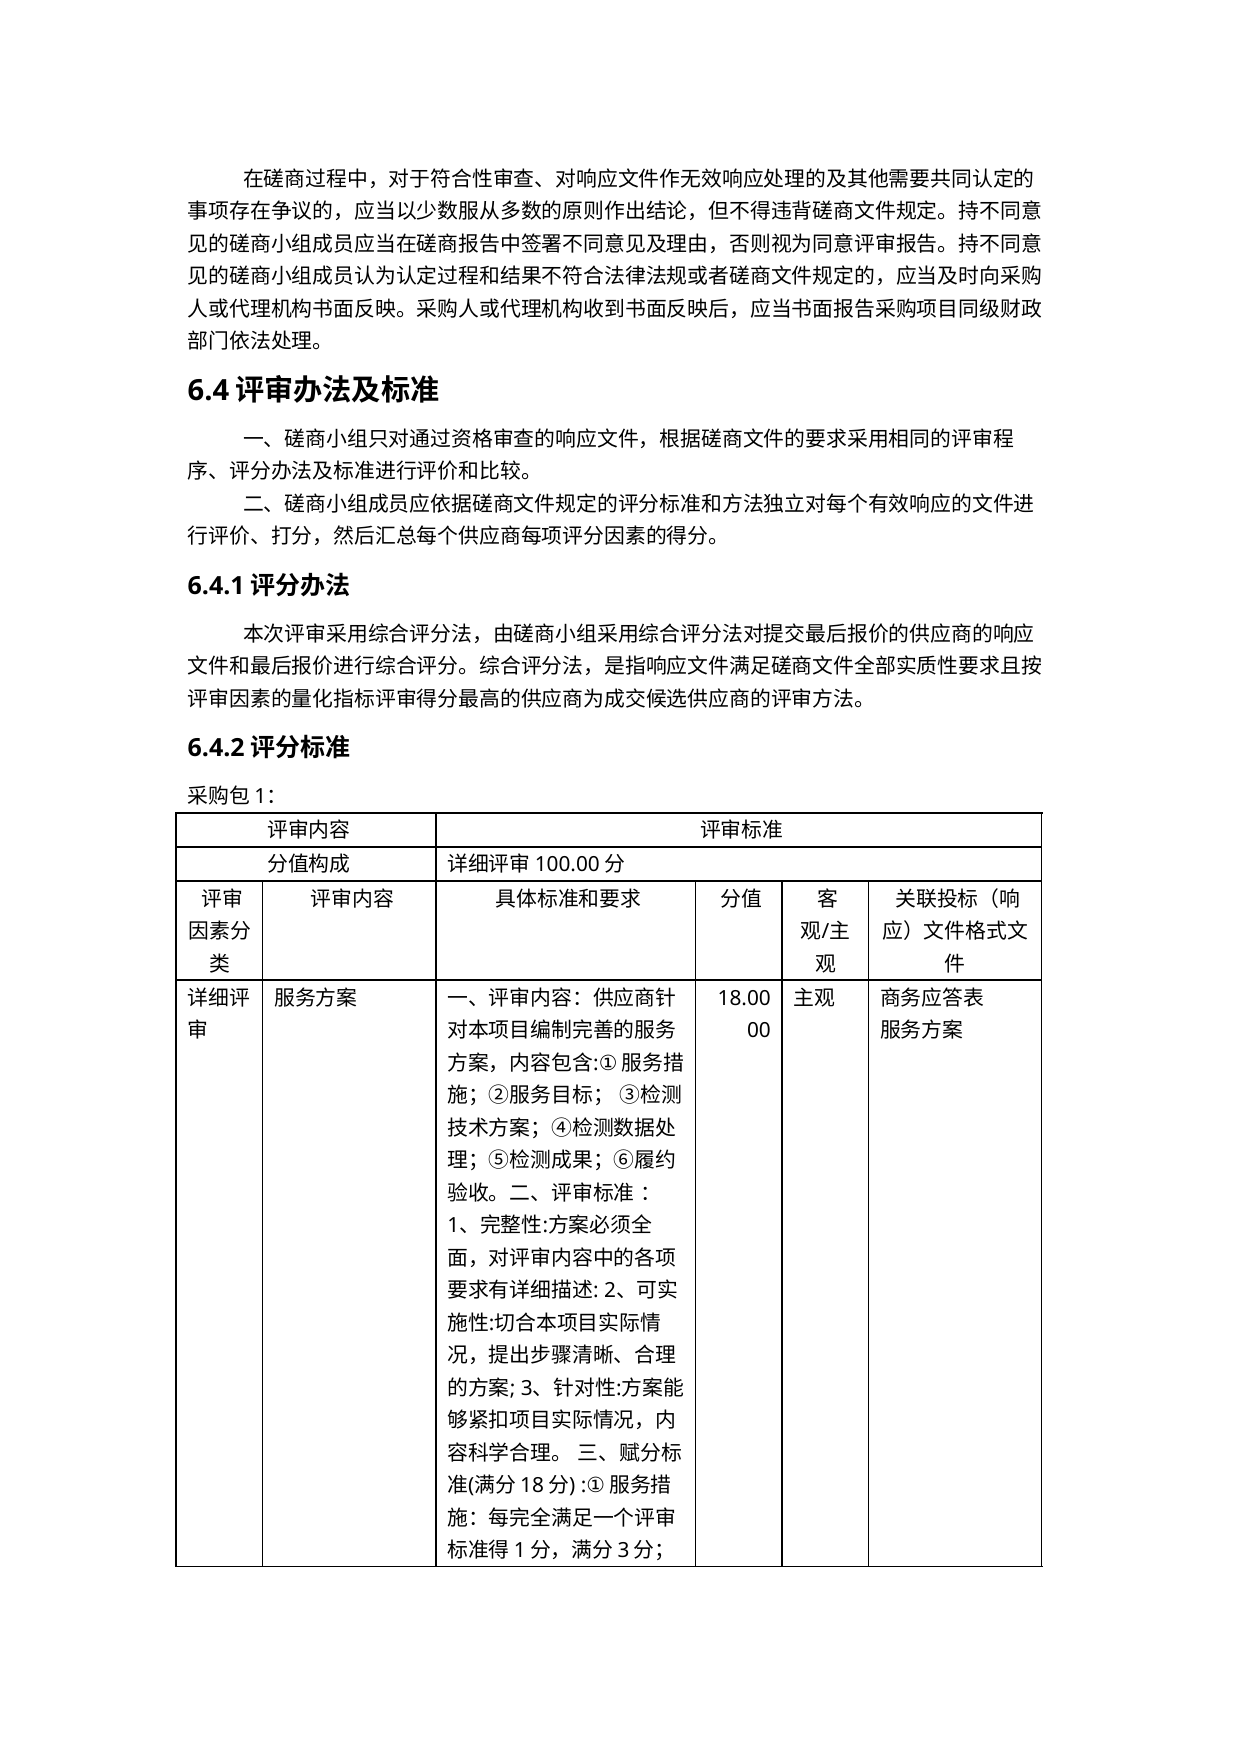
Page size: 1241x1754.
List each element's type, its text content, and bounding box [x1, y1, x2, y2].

table_cell 主观 [783, 981, 868, 1566]
table_cell 分值构成 [177, 848, 435, 880]
table_cell 商务应答表 服务方案 [869, 981, 1041, 1566]
text 二、磋商小组成员应依据磋商文件规定的评分标准和方法独立对每个有效响应的文件进行评价、打分，然后汇总每个供应商每项评分因素的得分。 [187, 487, 1053, 552]
table_cell 评审内容 [263, 882, 435, 979]
table_cell 关联投标（响应）文件格式文件 [869, 882, 1041, 979]
table_cell 分值 [696, 882, 781, 979]
text 在磋商过程中，对于符合性审查、对响应文件作无效响应处理的及其他需要共同认定的事项存在争议的，应当以少数服从多数的原则作出结论，但不得违背磋商文件规定。持不同意见的磋商小组成员应当在磋商报告中签署不同意见及理由，否则视为同意评审报告。持不同意见的磋商小组成员认为认定过程和结果不符合法律法规或者磋商文件规定的，应当及时向采购人或代理机构书面反映。采购人或代理机构收到书面反映后，应当书面报告采购项目同级财政部门依法处理。 [187, 162, 1053, 357]
table_cell 详细评审100.00分 [437, 848, 1041, 880]
table_header 评审内容 [177, 814, 435, 846]
table_cell 18.0000 [696, 981, 781, 1566]
text 6.4评审办法及标准 [187, 357, 1053, 422]
text 6.4.2评分标准 [187, 714, 1053, 779]
text 本次评审采用综合评分法，由磋商小组采用综合评分法对提交最后报价的供应商的响应文件和最后报价进行综合评分。综合评分法，是指响应文件满足磋商文件全部实质性要求且按评审因素的量化指标评审得分最高的供应商为成交候选供应商的评审方法。 [187, 617, 1053, 714]
table_cell 评审因素分类 [177, 882, 262, 979]
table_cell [437, 981, 695, 1566]
table_header 评审标准 [437, 814, 1041, 846]
table_cell 具体标准和要求 [437, 882, 695, 979]
text 一、磋商小组只对通过资格审查的响应文件，根据磋商文件的要求采用相同的评审程序、评分办法及标准进行评价和比较。 [187, 422, 1053, 487]
text 6.4.1评分办法 [187, 552, 1053, 617]
text 采购包1： [187, 779, 1053, 812]
table_cell 详细评审 [177, 981, 262, 1566]
table_cell 服务方案 [263, 981, 435, 1566]
table_cell 客观/主观 [783, 882, 868, 979]
